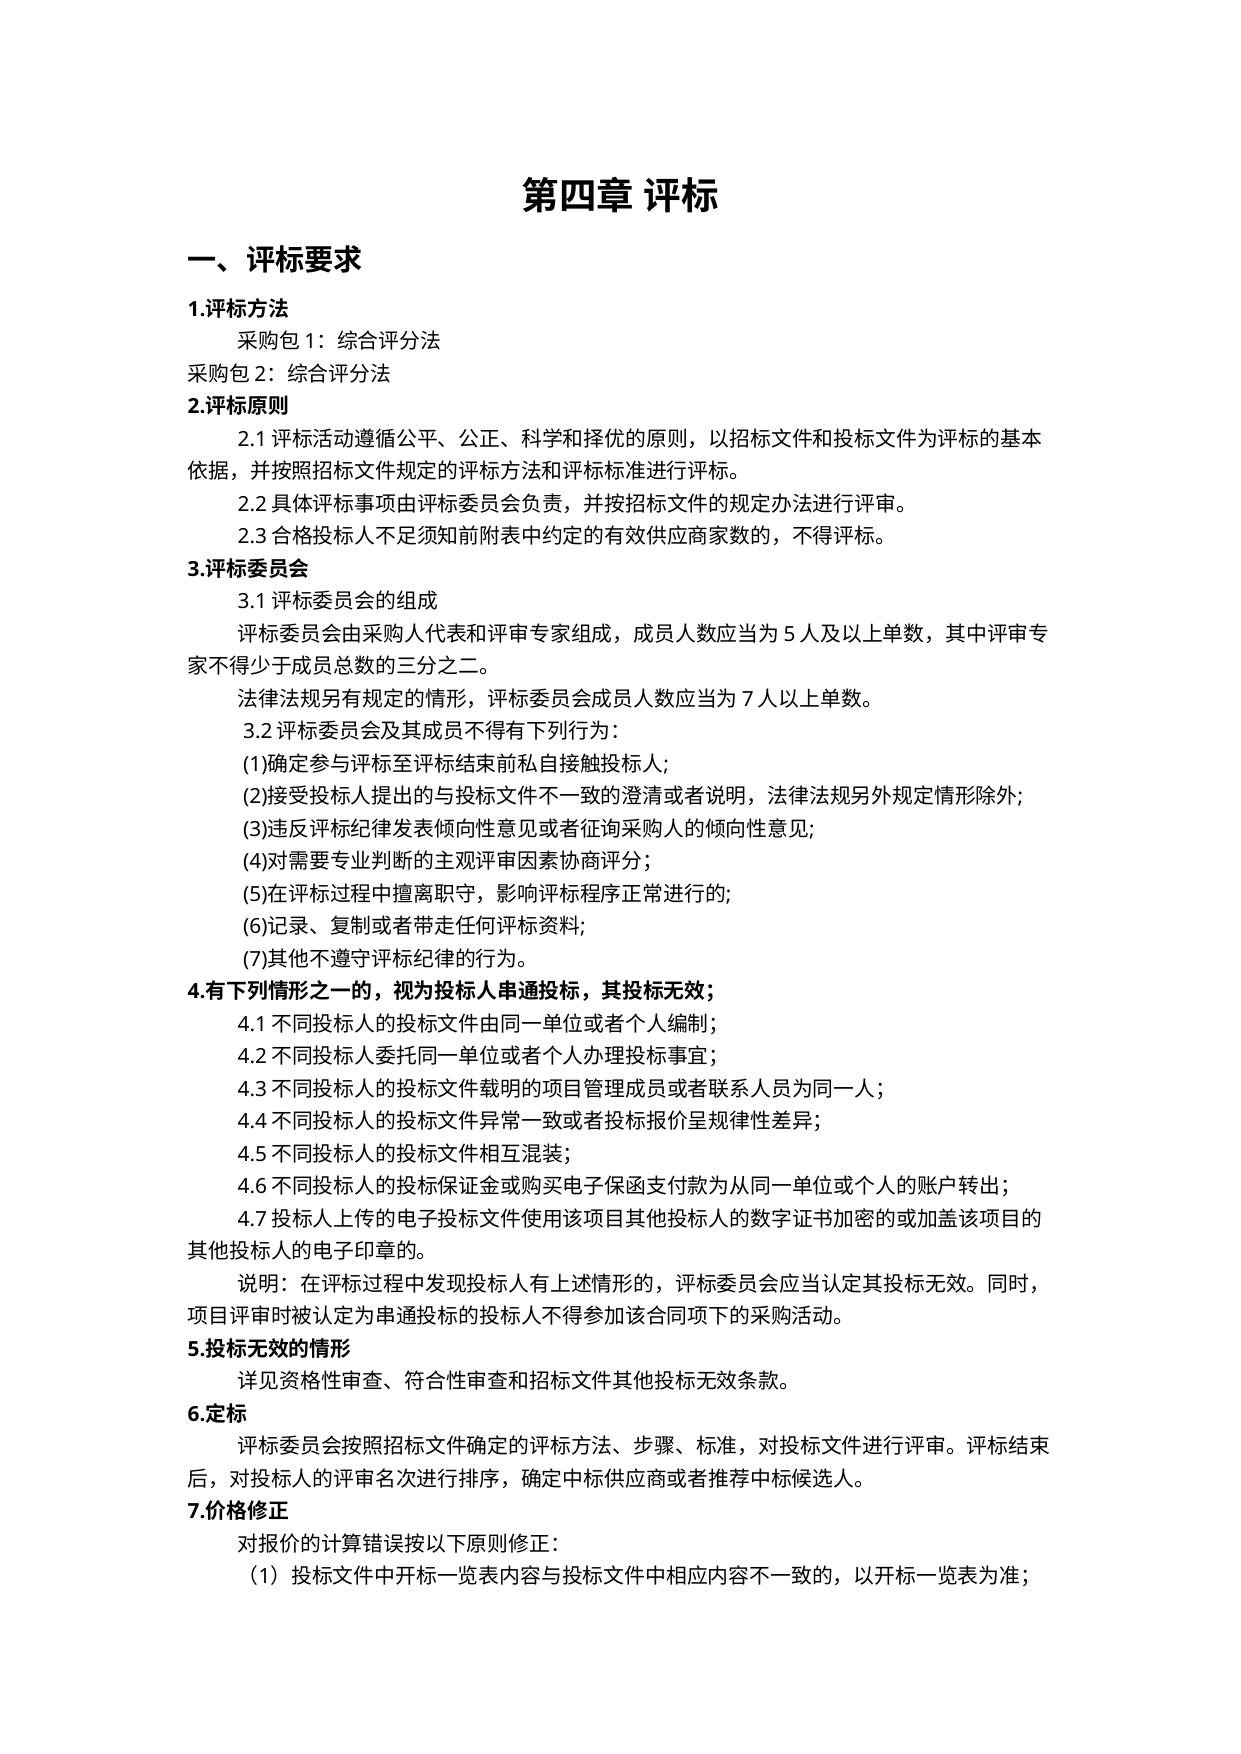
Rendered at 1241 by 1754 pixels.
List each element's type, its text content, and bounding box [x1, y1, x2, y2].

text 一、评标要求 [187, 227, 1053, 292]
text 第四章 评标 [187, 162, 1053, 227]
text 4.4不同投标人的投标文件异常一致或者投标报价呈规律性差异； [187, 1104, 1053, 1137]
text 2.1评标活动遵循公平、公正、科学和择优的原则，以招标文件和投标文件为评标的基本依据，并按照招标文件规定的评标方法和评标标准进行评标。 [187, 422, 1053, 487]
text (1)确定参与评标至评标结束前私自接触投标人; [187, 747, 1053, 779]
text 2.2具体评标事项由评标委员会负责，并按招标文件的规定办法进行评审。 [187, 487, 1053, 519]
text 评标委员会按照招标文件确定的评标方法、步骤、标准，对投标文件进行评审。评标结束后，对投标人的评审名次进行排序，确定中标供应商或者推荐中标候选人。 [187, 1429, 1053, 1494]
text 4.3不同投标人的投标文件载明的项目管理成员或者联系人员为同一人； [187, 1072, 1053, 1104]
text 4.2不同投标人委托同一单位或者个人办理投标事宜； [187, 1039, 1053, 1072]
text (4)对需要专业判断的主观评审因素协商评分； [187, 844, 1053, 877]
text 5.投标无效的情形 [187, 1332, 1053, 1364]
text 2.3合格投标人不足须知前附表中约定的有效供应商家数的，不得评标。 [187, 519, 1053, 552]
text 4.7投标人上传的电子投标文件使用该项目其他投标人的数字证书加密的或加盖该项目的其他投标人的电子印章的。 [187, 1202, 1053, 1267]
text 1.评标方法 [187, 292, 1053, 324]
text (3)违反评标纪律发表倾向性意见或者征询采购人的倾向性意见; [187, 812, 1053, 844]
text 采购包2：综合评分法 [187, 357, 1053, 389]
text 详见资格性审查、符合性审查和招标文件其他投标无效条款。 [187, 1364, 1053, 1397]
text 2.评标原则 [187, 389, 1053, 422]
text 法律法规另有规定的情形，评标委员会成员人数应当为7人以上单数。 [187, 682, 1053, 714]
text 7.价格修正 [187, 1494, 1053, 1527]
text 3.2评标委员会及其成员不得有下列行为： [187, 714, 1053, 747]
text 4.1不同投标人的投标文件由同一单位或者个人编制； [187, 1007, 1053, 1039]
text 4.5不同投标人的投标文件相互混装； [187, 1137, 1053, 1169]
text (6)记录、复制或者带走任何评标资料; [187, 909, 1053, 942]
text (5)在评标过程中擅离职守，影响评标程序正常进行的; [187, 877, 1053, 909]
text 说明：在评标过程中发现投标人有上述情形的，评标委员会应当认定其投标无效。同时，项目评审时被认定为串通投标的投标人不得参加该合同项下的采购活动。 [187, 1267, 1053, 1332]
text (2)接受投标人提出的与投标文件不一致的澄清或者说明，法律法规另外规定情形除外; [187, 779, 1053, 812]
text 3.1评标委员会的组成 [187, 584, 1053, 617]
text 4.有下列情形之一的，视为投标人串通投标，其投标无效； [187, 974, 1053, 1007]
text （1）投标文件中开标一览表内容与投标文件中相应内容不一致的，以开标一览表为准； [187, 1559, 1053, 1592]
text 6.定标 [187, 1397, 1053, 1429]
text 4.6不同投标人的投标保证金或购买电子保函支付款为从同一单位或个人的账户转出； [187, 1169, 1053, 1202]
text 对报价的计算错误按以下原则修正： [187, 1527, 1053, 1559]
text 采购包1：综合评分法 [187, 324, 1053, 357]
text 3.评标委员会 [187, 552, 1053, 584]
text (7)其他不遵守评标纪律的行为。 [187, 942, 1053, 974]
text 评标委员会由采购人代表和评审专家组成，成员人数应当为5人及以上单数，其中评审专家不得少于成员总数的三分之二。 [187, 617, 1053, 682]
